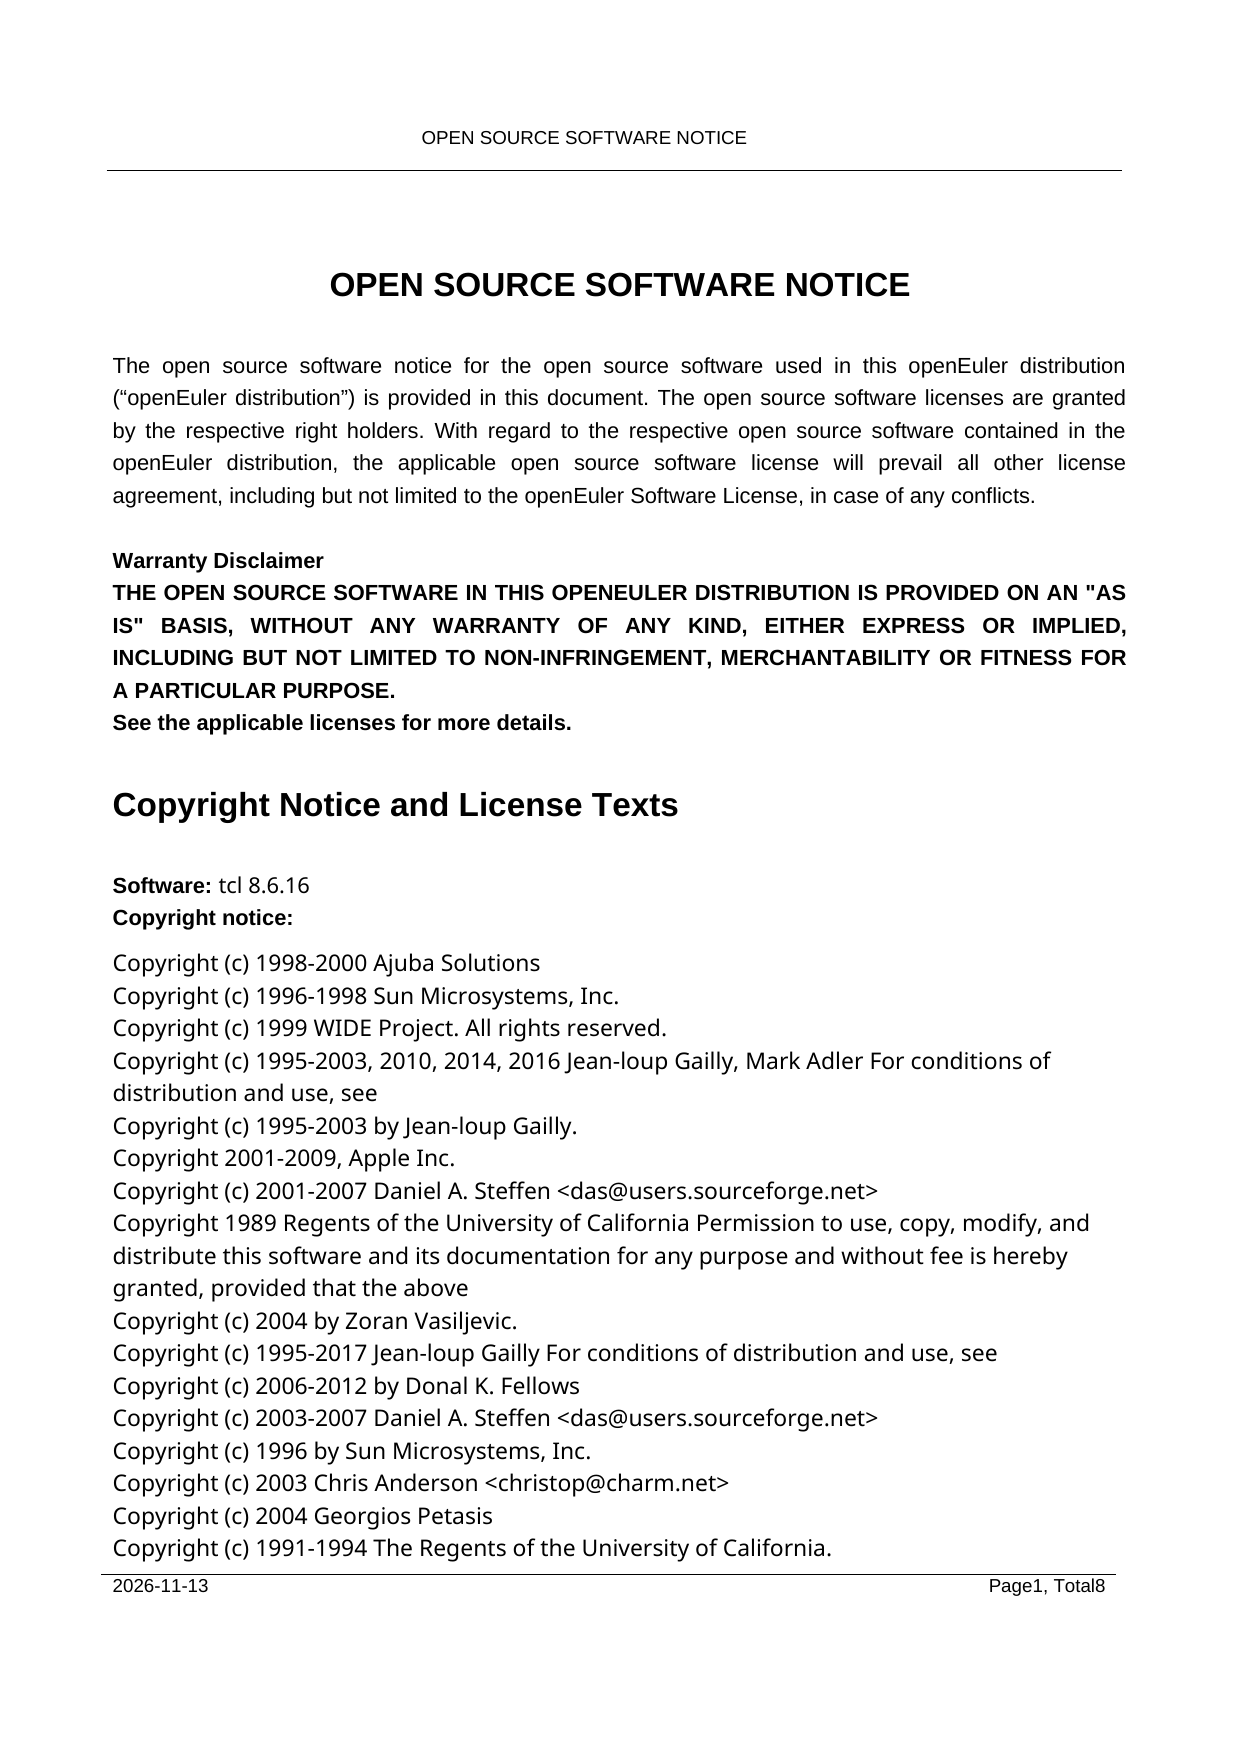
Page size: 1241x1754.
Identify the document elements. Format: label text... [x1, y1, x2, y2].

text Copyright notice: [112, 901, 1128, 934]
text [112, 947, 1128, 1564]
title Software: tcl 8.6.16 [112, 869, 1128, 901]
text Copyright Notice and License Texts [112, 771, 1128, 836]
text THE OPEN SOURCE SOFTWARE IN THIS OPENEULER DISTRIBUTION IS PROVIDED ON AN "AS IS" BASIS, WITHOUT ANY WARRANTY OF ANY KIND, EITHER EXPRESS OR IMPLIED, INCLUDING BUT NOT LIMITED TO NON-INFRINGEMENT, MERCHANTABILITY OR FITNESS FOR A PARTICULAR PURPOSE. See the applicable licenses for more details. [112, 576, 1128, 739]
text The open source software notice for the open source software used in this openEuler distribution (“openEuler distribution”) is provided in this document. The open source software licenses are granted by the respective right holders. With regard to the respective open source software contained in the openEuler distribution, the applicable open source software license will prevail all other license agreement, including but not limited to the openEuler Software License, in case of any conflicts. [112, 349, 1128, 511]
text OPEN SOURCE SOFTWARE NOTICE [112, 251, 1128, 316]
text Warranty Disclaimer [112, 544, 1128, 576]
